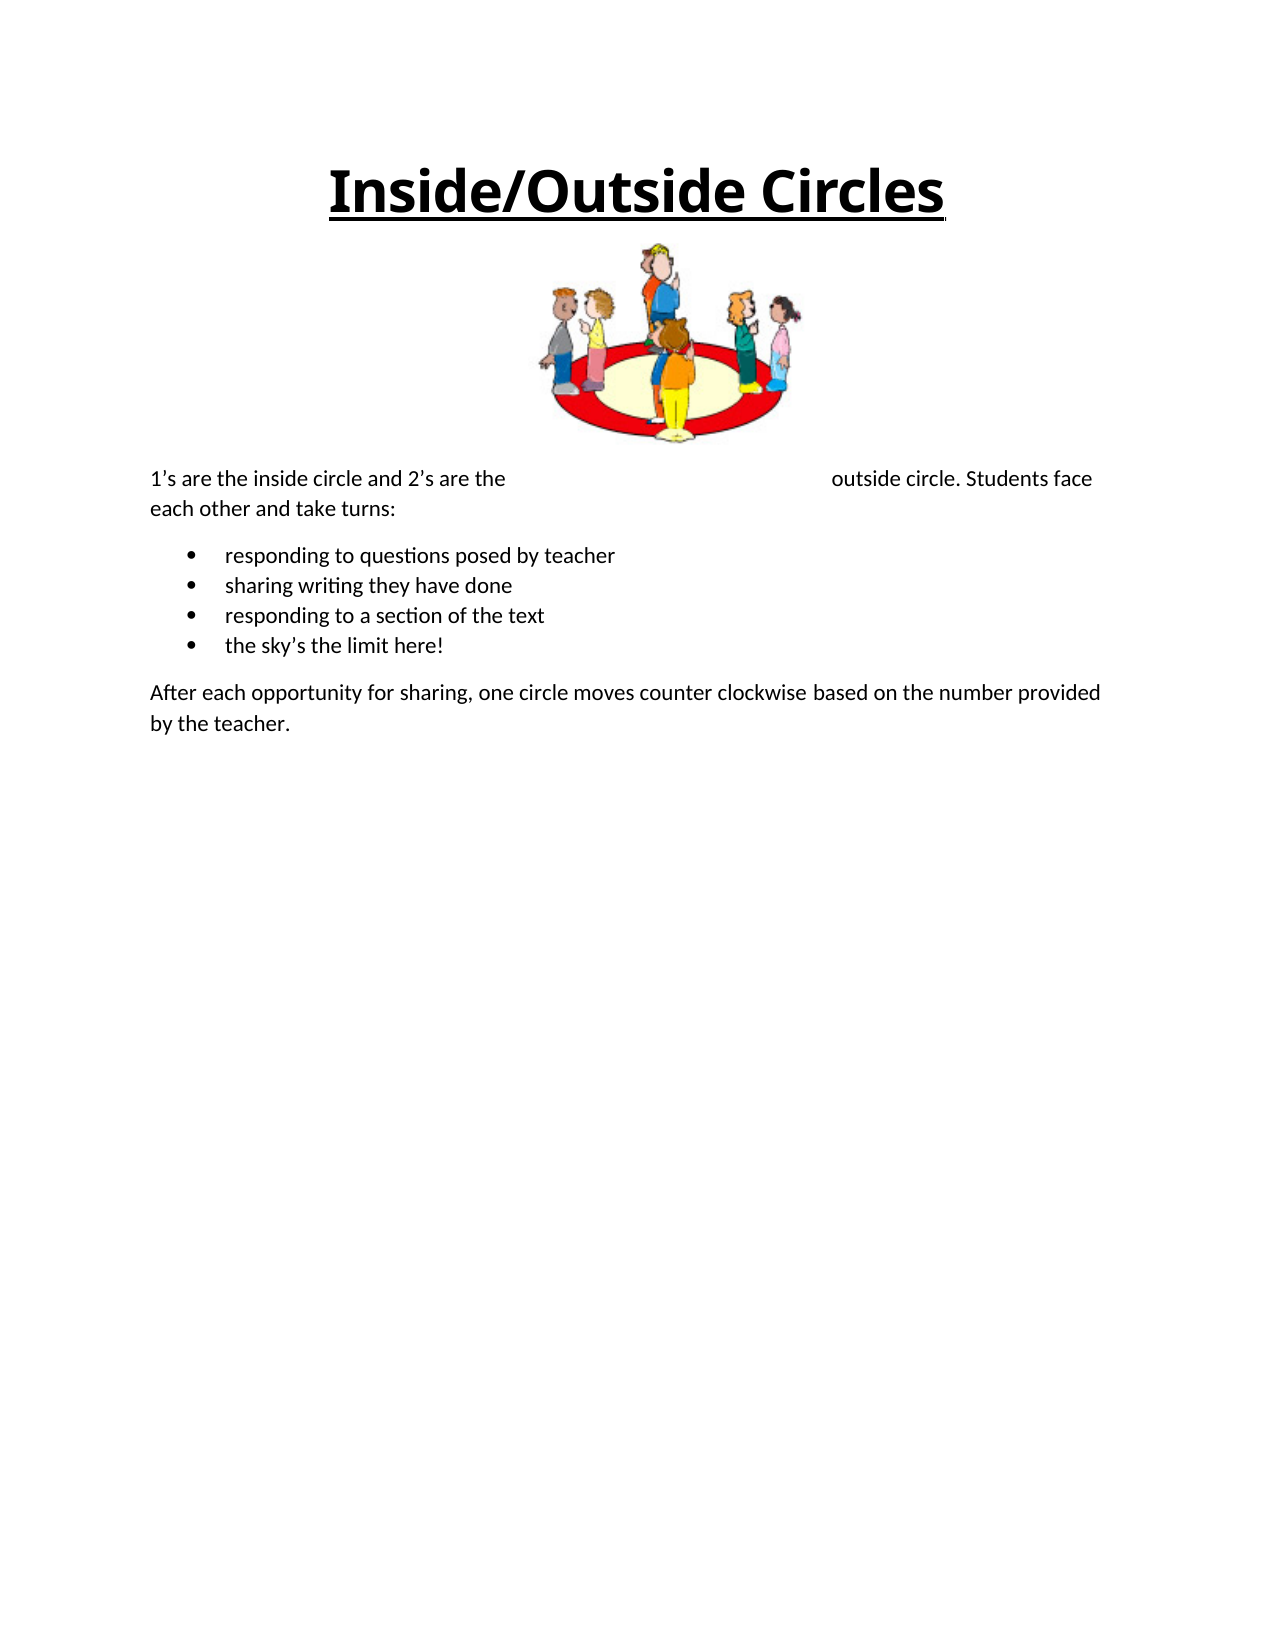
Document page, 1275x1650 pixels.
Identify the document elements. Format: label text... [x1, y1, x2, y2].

title Inside/Outside Circles [150, 150, 1125, 229]
picture [528, 231, 813, 454]
text 1’s are the inside circle and 2’s are the outside circle. Students face each other and take turns: [150, 464, 1125, 522]
list responding to questions posed by teacher [187, 541, 1125, 569]
list the sky’s the limit here! [187, 632, 1125, 659]
text After each opportunity for sharing, one circle moves counter clockwise based on the number provided by the teacher. [150, 678, 1125, 737]
list sharing writing they have done [187, 571, 1125, 599]
list responding to a section of the text [187, 601, 1125, 629]
